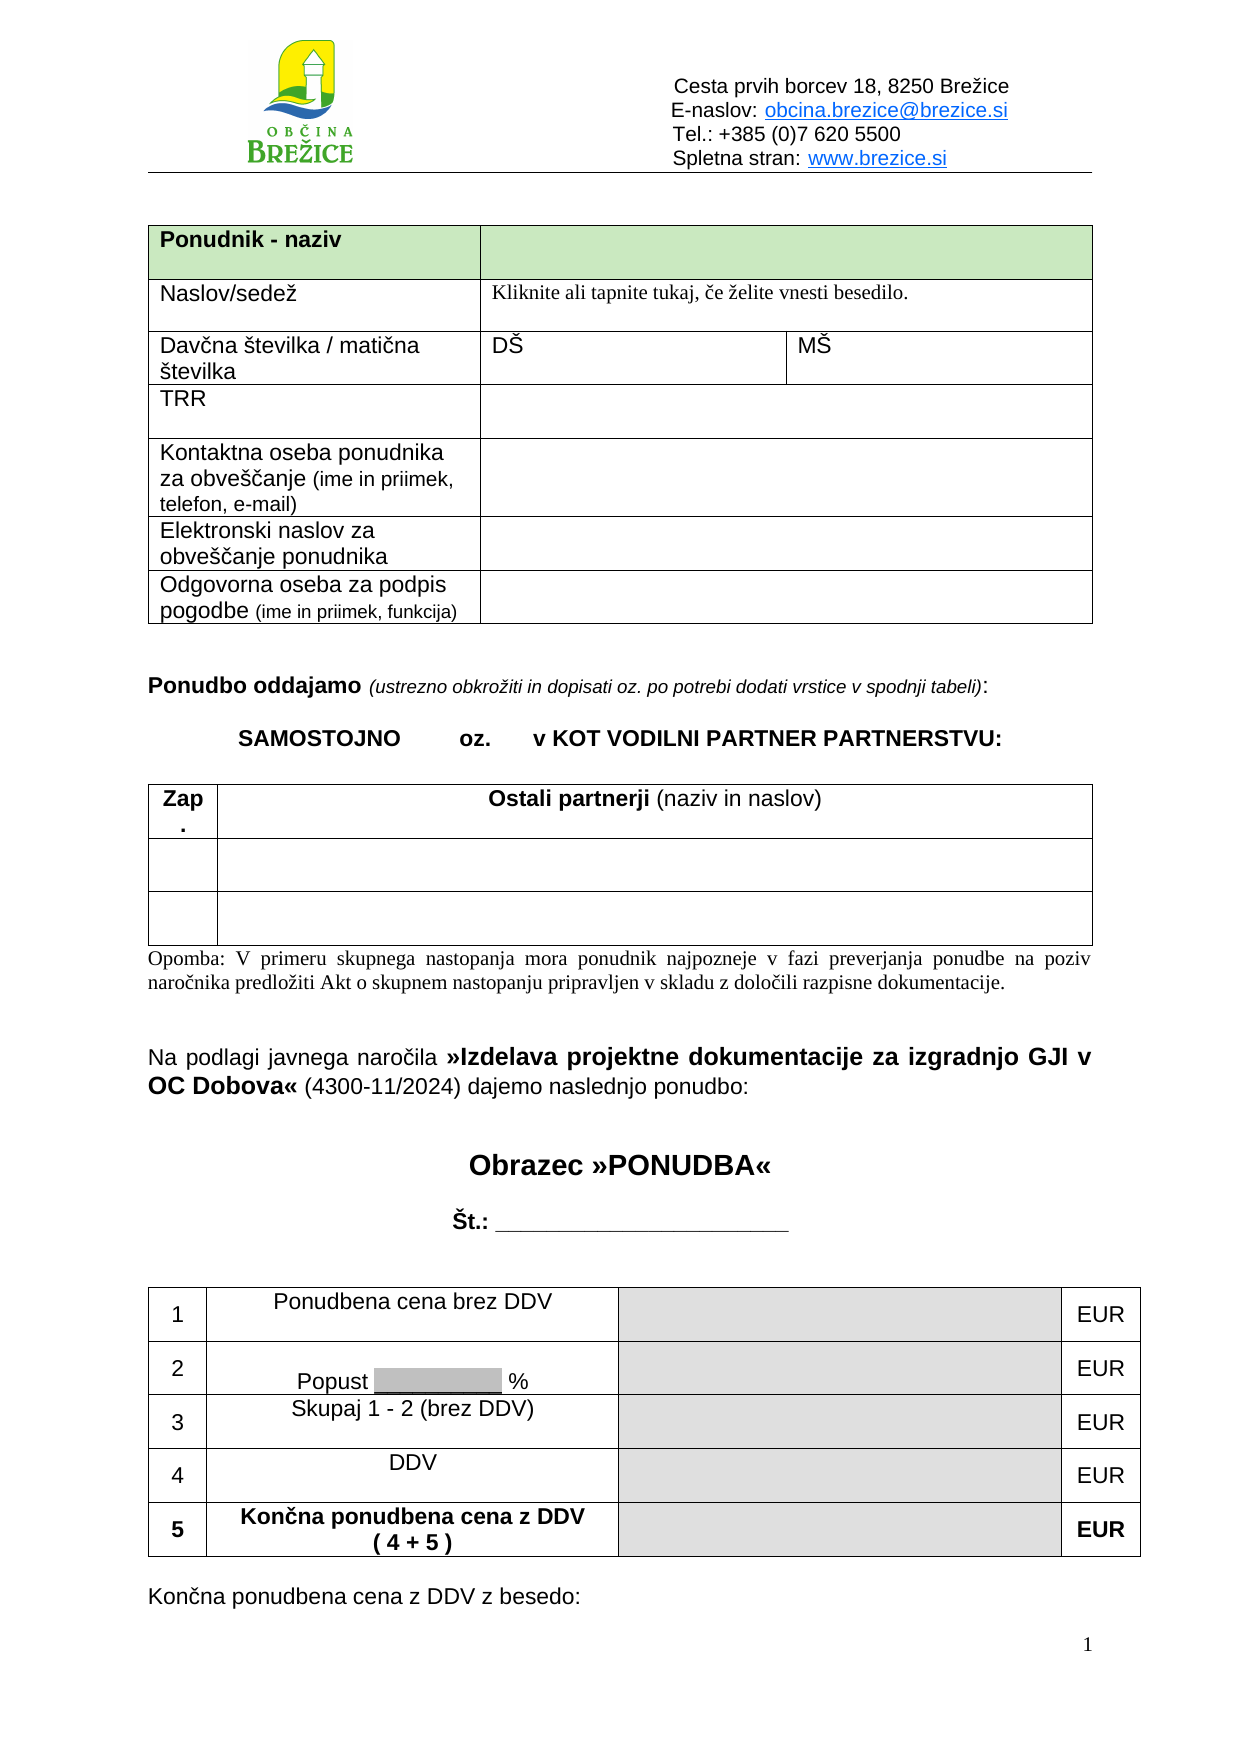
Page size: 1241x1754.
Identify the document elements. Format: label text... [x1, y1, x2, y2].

table_cell Elektronski naslov za obveščanje ponudnika [149, 517, 480, 569]
table_cell Naslov/sedež [149, 280, 480, 331]
text Št.: _______________________ [148, 1208, 1092, 1234]
text Obrazec »PONUDBA« [148, 1148, 1092, 1181]
table_cell [481, 280, 1092, 331]
table_cell EUR [1062, 1342, 1140, 1394]
table_cell 5 [149, 1503, 206, 1556]
table_cell MŠ [787, 332, 1092, 384]
table_header Ponudnik - naziv [149, 226, 480, 279]
table_cell [619, 1449, 1061, 1502]
table_cell Končna ponudbena cena z DDV ( 4 + 5 ) [207, 1503, 618, 1556]
table_cell 3 [149, 1395, 206, 1448]
picture [247, 40, 353, 163]
table_cell Kontaktna oseba ponudnika za obveščanje (ime in priimek, telefon, e-mail) [149, 439, 480, 516]
table_cell [149, 839, 217, 891]
table_cell DDV [207, 1449, 618, 1502]
table_cell Popust __________ % [207, 1342, 618, 1394]
table_cell [619, 1503, 1061, 1556]
table_cell TRR [149, 385, 480, 438]
table_cell Davčna številka / matična številka [149, 332, 480, 384]
text Opomba: V primeru skupnega nastopanja mora ponudnik najpozneje v fazi preverjanja ponudbe na poziv naročnika predložiti Akt o skupnem nastopanju pripravljen v skladu z določili razpisne dokumentacije. [148, 946, 1092, 994]
table_cell [481, 439, 1092, 516]
table_cell EUR [1062, 1449, 1140, 1502]
table_cell [619, 1395, 1061, 1448]
table_cell 2 [149, 1342, 206, 1394]
table_cell [218, 839, 1092, 891]
table_cell [619, 1342, 1061, 1394]
table_header Ponudbena cena brez DDV [207, 1288, 618, 1341]
table_cell EUR [1062, 1395, 1140, 1448]
table_header [481, 226, 1092, 279]
text Na podlagi javnega naročila »Izdelava projektne dokumentacije za izgradnjo GJI v OC Dobova« (4300-11/2024) dajemo naslednjo ponudbo: [148, 1042, 1092, 1100]
text Ponudbo oddajamo (ustrezno obkrožiti in dopisati oz. po potrebi dodati vrstice v spodnji tabeli): [148, 672, 1092, 699]
text SAMOSTOJNO oz. v KOT VODILNI PARTNER PARTNERSTVU: [148, 725, 1092, 751]
table_header EUR [1062, 1288, 1140, 1341]
table_cell [481, 571, 1092, 623]
table_cell [481, 517, 1092, 569]
table_cell Skupaj 1 - 2 (brez DDV) [207, 1395, 618, 1448]
table_cell DŠ [481, 332, 786, 384]
text Končna ponudbena cena z DDV z besedo: [148, 1583, 1092, 1609]
table_header Zap. [149, 785, 217, 837]
table_cell [481, 385, 1092, 438]
table_header Ostali partnerji (naziv in naslov) [218, 785, 1092, 837]
table_header 1 [149, 1288, 206, 1341]
table_cell Odgovorna oseba za podpis pogodbe (ime in priimek, funkcija) [149, 571, 480, 623]
table_cell [218, 892, 1092, 945]
table_header [619, 1288, 1061, 1341]
table_cell EUR [1062, 1503, 1140, 1556]
table_cell 4 [149, 1449, 206, 1502]
table_cell [149, 892, 217, 945]
